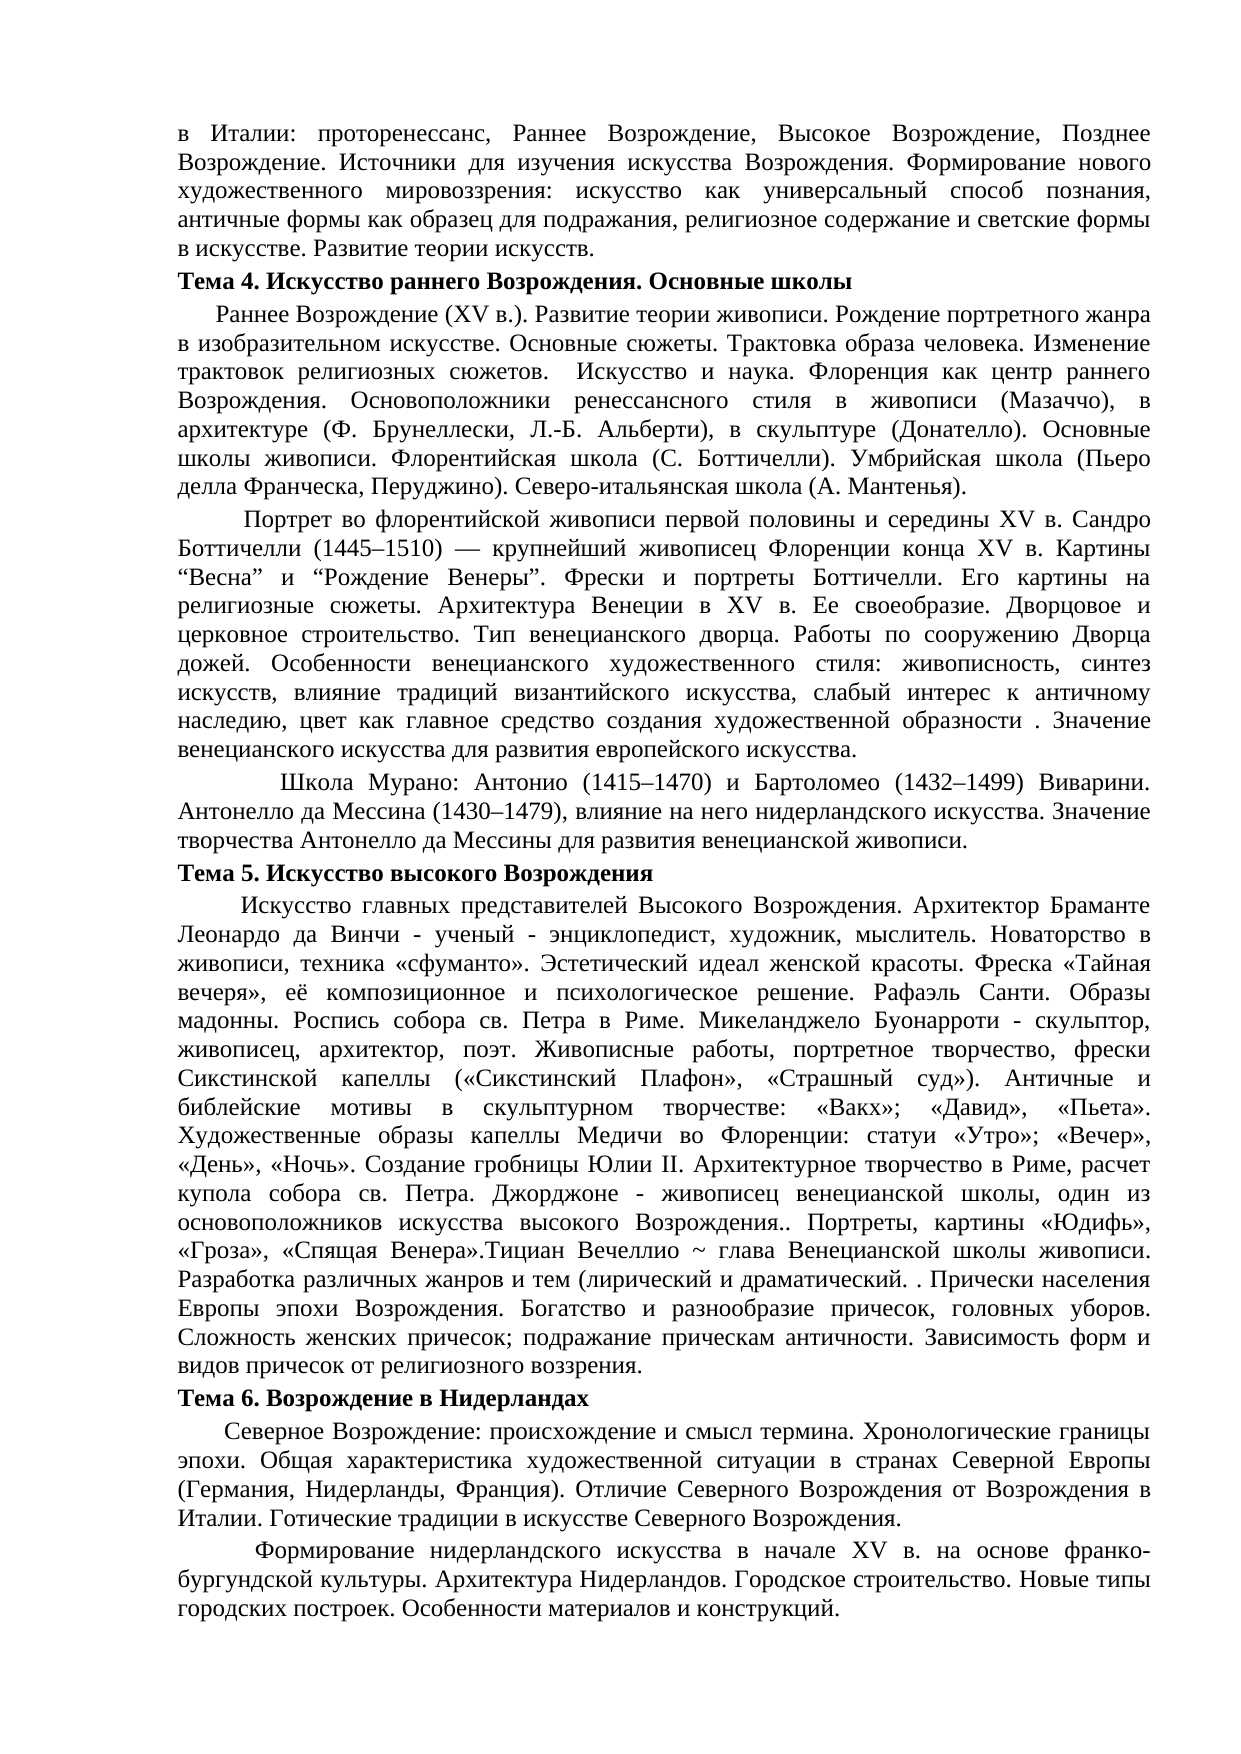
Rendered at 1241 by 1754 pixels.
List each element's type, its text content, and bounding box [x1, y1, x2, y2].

text Портрет во флорентийской живописи первой половины и середины XV в. Сандро Боттичелли (1445–1510) — крупнейший живописец Флоренции конца XV в. Картины “Весна” и “Рождение Венеры”. Фрески и портреты Боттичелли. Его картины на религиозные сюжеты. Архитектура Венеции в XV в. Ее своеобразие. Дворцовое и церковное строительство. Тип венецианского дворца. Работы по сооружению Дворца дожей. Особенности венецианского художественного стиля: живописность, синтез искусств, влияние традиций византийского искусства, слабый интерес к античному наследию, цвет как главное средство создания художественной образности . Значение венецианского искусства для развития европейского искусства. [177, 504, 1152, 763]
text Школа Мурано: Антонио (1415–1470) и Бартоломео (1432–1499) Виварини. Антонелло да Мессина (1430–1479), влияние на него нидерландского искусства. Значение творчества Антонелло да Мессины для развития венецианской живописи. [177, 767, 1152, 853]
text Тема 6. Возрождение в Нидерландах [177, 1383, 1152, 1412]
text Искусство главных представителей Высокого Возрождения. Архитектор Браманте Леонардо да Винчи - ученый - энциклопедист, художник, мыслитель. Новаторство в живописи, техника «сфуманто». Эстетический идеал женской красоты. Фреска «Тайная вечеря», её композиционное и психологическое решение. Рафаэль Санти. Образы мадонны. Роспись собора св. Петра в Риме. Микеланджело Буонарроти - скульптор, живописец, архитектор, поэт. Живописные работы, портретное творчество, фрески Сикстинской капеллы («Сикстинский Плафон», «Страшный суд»). Античные и библейские мотивы в скульптурном творчестве: «Вакх»; «Давид», «Пьета». Художественные образы капеллы Медичи во Флоренции: статуи «Утро»; «Вечер», «День», «Ночь». Создание гробницы Юлии II. Архитектурное творчество в Риме, расчет купола собора св. Петра. Джорджоне - живописец венецианской школы, один из основоположников искусства высокого Возрождения.. Портреты, картины «Юдифь», «Гроза», «Спящая Венера».Тициан Вечеллио ~ глава Венецианской школы живописи. Разработка различных жанров и тем (лирический и драматический. . Прически населения Европы эпохи Возрождения. Богатство и разнообразие причесок, головных уборов. Сложность женских причесок; подражание прическам античности. Зависимость форм и видов причесок от религиозного воззрения. [177, 891, 1152, 1379]
text Тема 4. Искусство раннего Возрождения. Основные школы [177, 266, 1152, 295]
text Формирование нидерландского искусства в начале XV в. на основе франко-бургундской культуры. Архитектура Нидерландов. Городское строительство. Новые типы городских построек. Особенности материалов и конструкций. [177, 1536, 1152, 1622]
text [177, 118, 1152, 262]
text Тема 5. Искусство высокого Возрождения [177, 858, 1152, 886]
text Раннее Возрождение (XV в.). Развитие теории живописи. Рождение портретного жанра в изобразительном искусстве. Основные сюжеты. Трактовка образа человека. Изменение трактовок религиозных сюжетов. Искусство и наука. Флоренция как центр раннего Возрождения. Основоположники ренессансного стиля в живописи (Мазаччо), в архитектуре (Ф. Брунеллески, Л.-Б. Альберти), в скульптуре (Донателло). Основные школы живописи. Флорентийская школа (С. Боттичелли). Умбрийская школа (Пьеро делла Франческа, Перуджино). Северо-итальянская школа (А. Мантенья). [177, 299, 1152, 500]
text Северное Возрождение: происхождение и смысл термина. Хронологические границы эпохи. Общая характеристика художественной ситуации в странах Северной Европы (Германия, Нидерланды, Франция). Отличие Северного Возрождения от Возрождения в Италии. Готические традиции в искусстве Северного Возрождения. [177, 1416, 1152, 1531]
